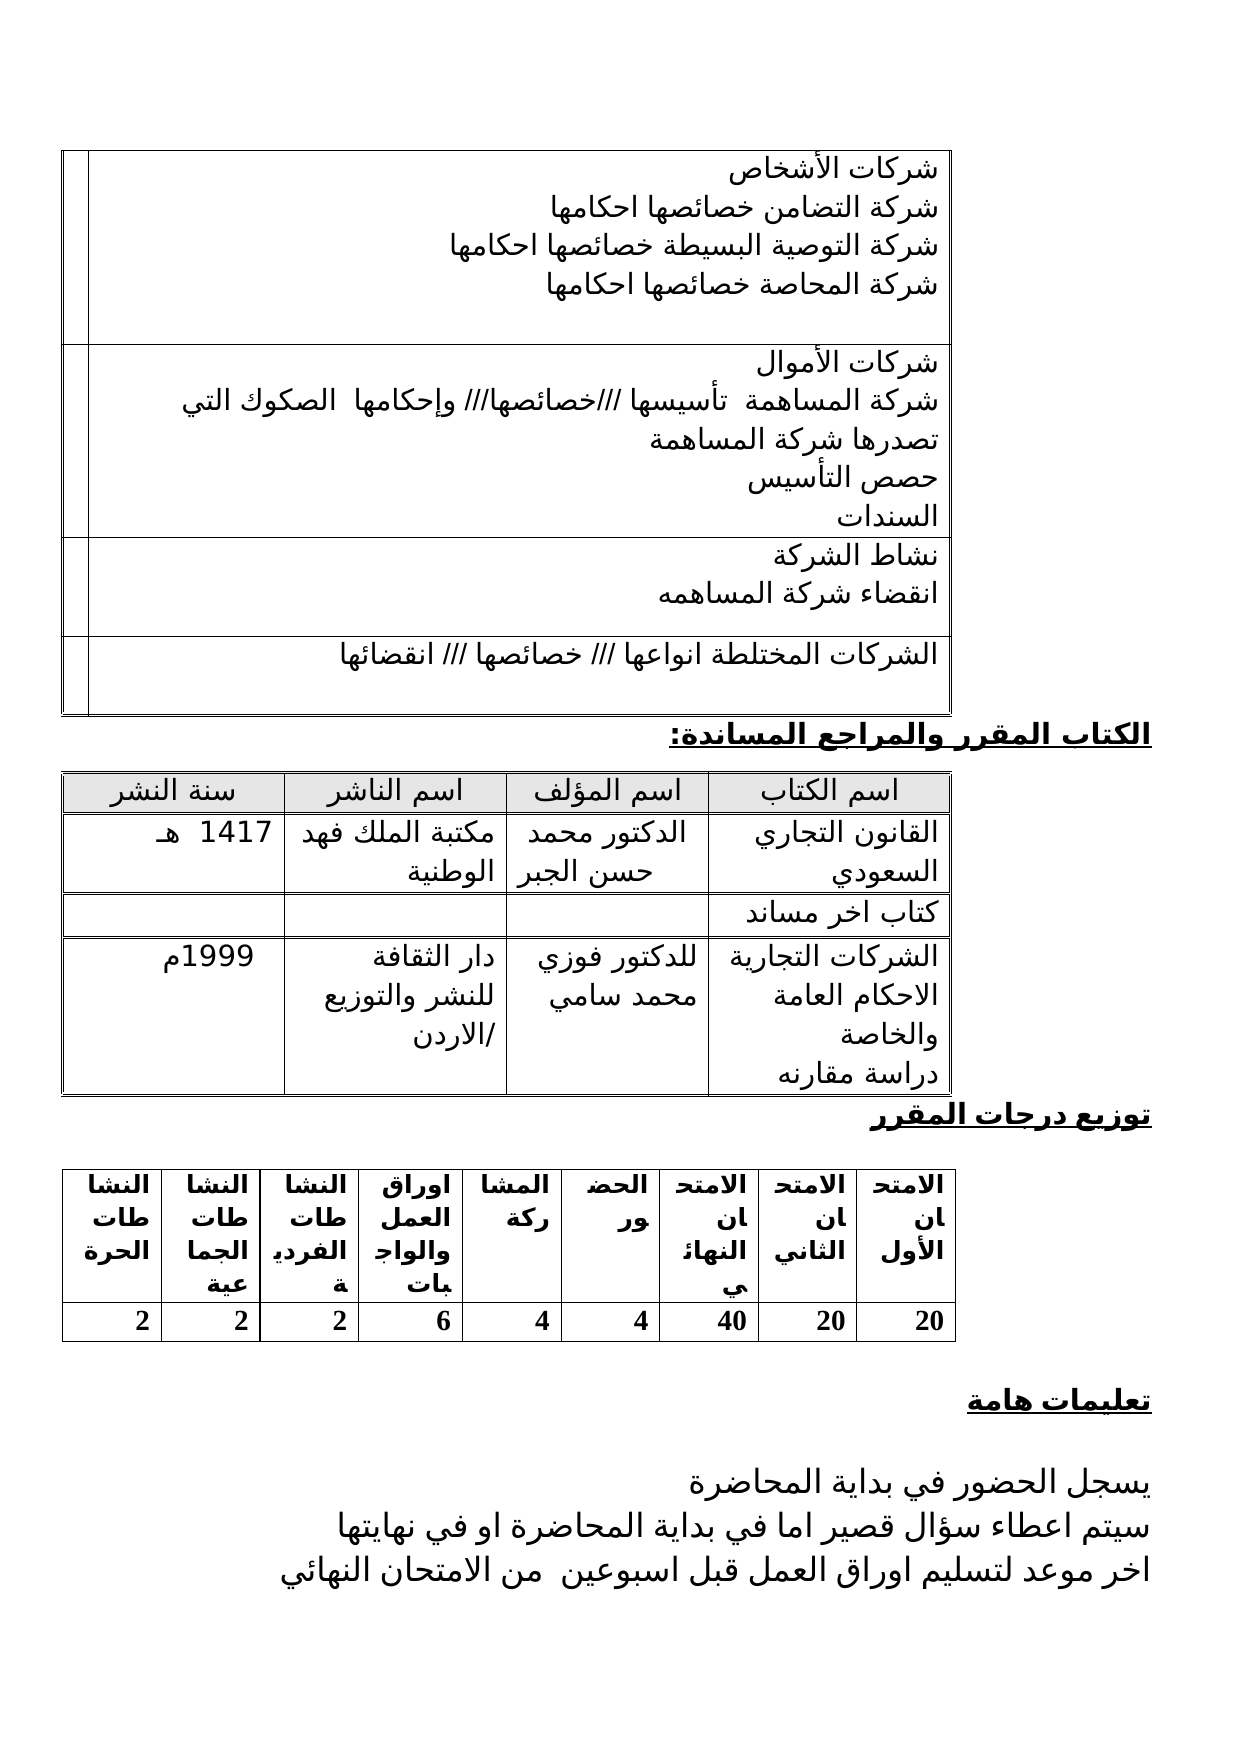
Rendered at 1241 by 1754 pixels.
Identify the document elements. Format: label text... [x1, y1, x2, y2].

text اخر موعد لتسليم اوراق العمل قبل اسبوعين من الامتحان النهائي [74, 1550, 1152, 1589]
table_cell شركات الأموال شركة المساهمة تأسيسها ///خصائصها/// وإحكامها الصكوك التي تصدرها شركة المساهمة حصص التأسيس السندات [89, 345, 949, 537]
table_cell 1999م [63, 939, 284, 1094]
table_header اسم المؤلف [507, 774, 708, 812]
table_cell [64, 345, 88, 537]
table_cell نشاط الشركة انقضاء شركة المساهمه [89, 538, 949, 636]
table_header اسم الكتاب [709, 774, 950, 812]
text سيتم اعطاء سؤال قصير اما في بداية المحاضرة او في نهايتها [74, 1506, 1152, 1545]
table_cell 2 [162, 1303, 259, 1341]
table_cell 1417 هـ [64, 815, 284, 892]
table_header سنة النشر [63, 774, 284, 812]
table_cell كتاب اخر مساند [709, 895, 949, 936]
table_cell دار الثقافة للنشر والتوزيع /الاردن [285, 939, 506, 1094]
table_header النشاطات الحرة [63, 1170, 161, 1302]
table_cell [285, 895, 506, 936]
text توزيع درجات المقرر [74, 1097, 1152, 1131]
table_cell [63, 637, 88, 714]
table_cell الشركات المختلطة انواعها /// خصائصها /// انقضائها [89, 637, 950, 714]
table_cell 4 [463, 1303, 561, 1341]
table_cell مكتبة الملك فهد الوطنية [285, 815, 506, 892]
table_header الامتحان النهائي [660, 1170, 758, 1302]
table_cell للدكتور فوزي محمد سامي [507, 939, 708, 1094]
table_header اسم الناشر [285, 774, 506, 812]
table_cell 6 [359, 1303, 462, 1341]
table_header الحضور [562, 1170, 659, 1302]
text الكتاب المقرر والمراجع المساندة: [74, 717, 1152, 751]
table_header الامتحان الثاني [759, 1170, 856, 1302]
table_cell 40 [660, 1303, 758, 1341]
table_header النشاطات الفردية [261, 1170, 358, 1302]
table_header الامتحان الأول [857, 1170, 955, 1302]
text يسجل الحضور في بداية المحاضرة [74, 1462, 1152, 1501]
table_cell 20 [857, 1303, 955, 1341]
table_cell [64, 895, 284, 936]
table_header النشاطات الجماعية [162, 1170, 259, 1302]
table_cell [64, 538, 88, 636]
table_cell [507, 895, 708, 936]
table_cell 2 [261, 1303, 358, 1341]
table_cell الشركات التجارية الاحكام العامة والخاصة دراسة مقارنه [709, 939, 950, 1094]
table_header المشاركة [463, 1170, 561, 1302]
table_cell القانون التجاري السعودي [709, 815, 949, 892]
text تعليمات هامة [74, 1383, 1152, 1416]
table_cell شركات الأشخاص شركة التضامن خصائصها احكامها شركة التوصية البسيطة خصائصها احكامها شركة المحاصة خصائصها احكامها [89, 151, 949, 344]
table_cell 2 [63, 1303, 161, 1341]
table_cell 20 [759, 1303, 856, 1341]
table_header اوراق العمل والواجبات [359, 1170, 462, 1302]
table_cell [64, 151, 88, 344]
table_cell الدكتور محمد حسن الجبر [507, 815, 708, 892]
table_cell 4 [562, 1303, 659, 1341]
